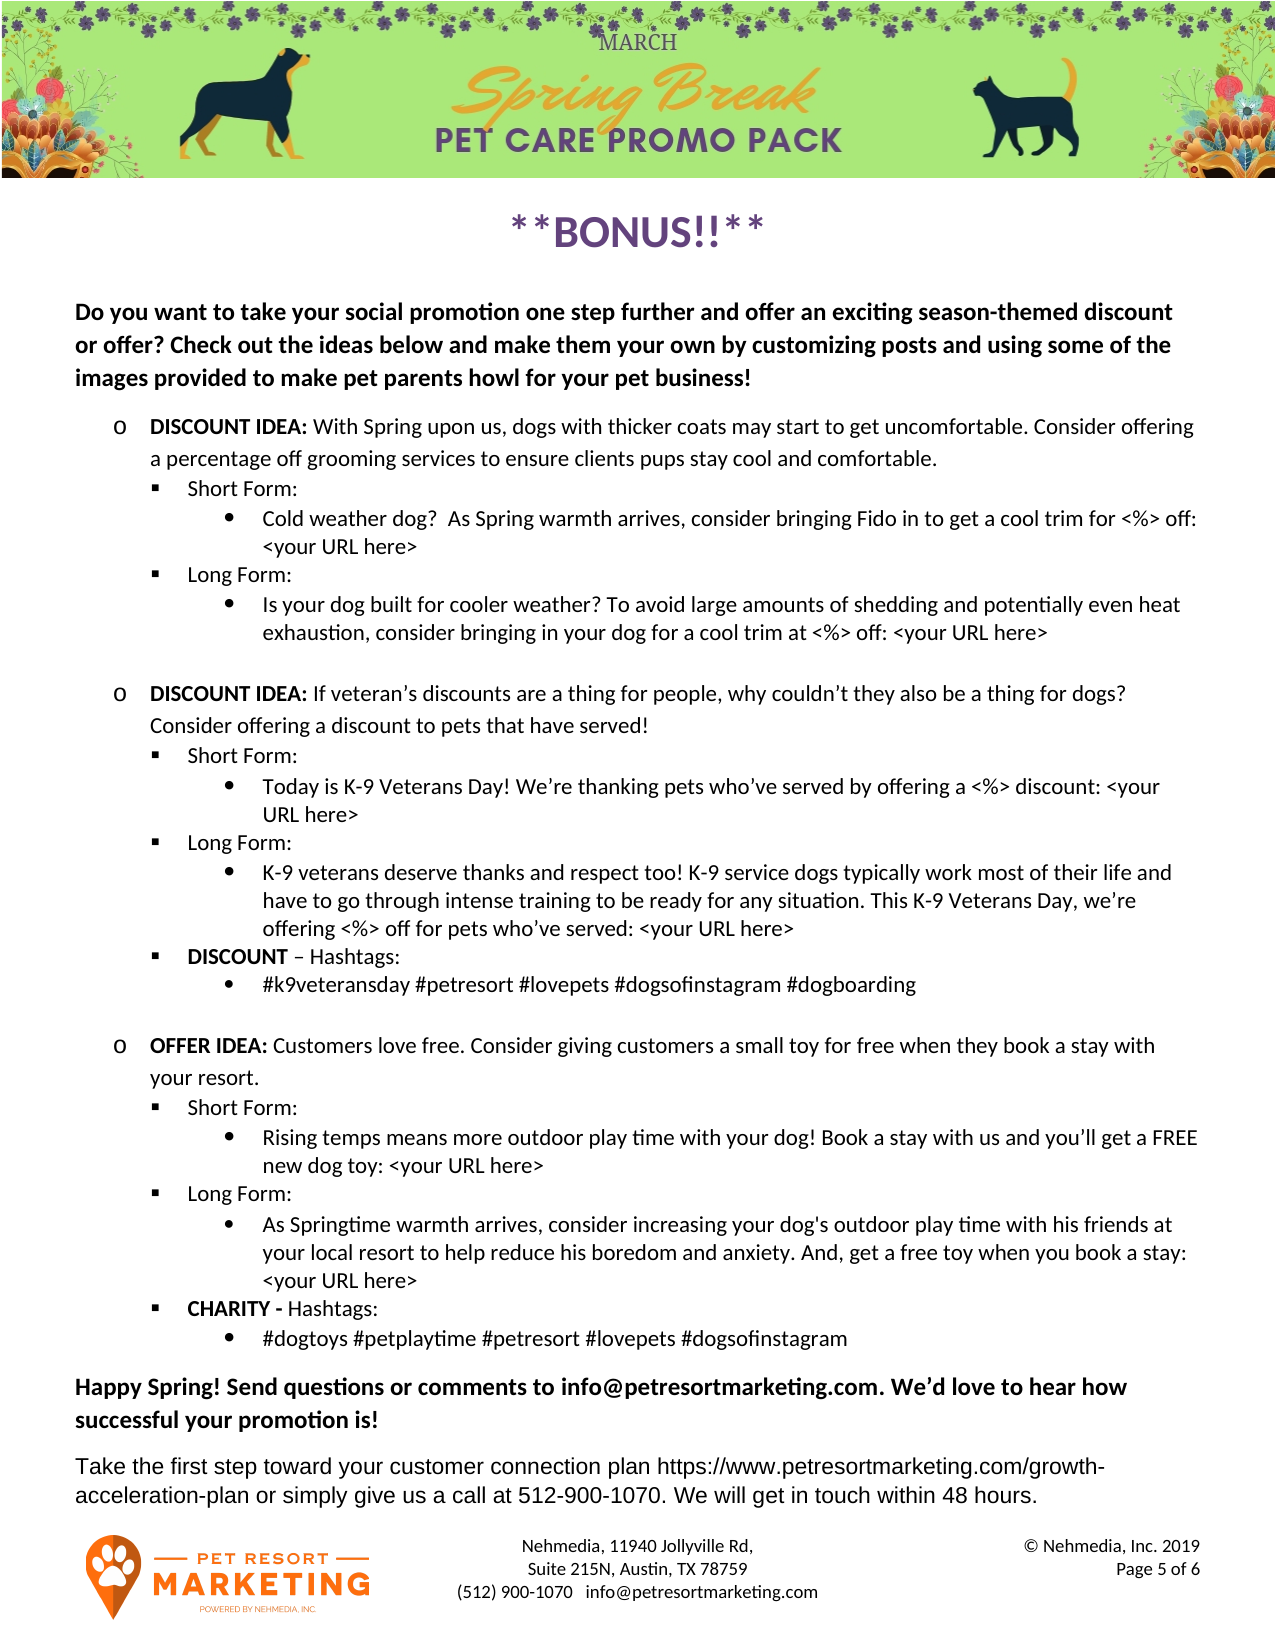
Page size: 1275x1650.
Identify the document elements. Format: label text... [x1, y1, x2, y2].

list Long Form: [150, 828, 1200, 856]
text Take the first step toward your customer connection plan https://www.petresortmarketing.com/growth-acceleration-plan or simply give us a call at 512-900-1070. We will get in touch within 48 hours. [75, 1453, 1200, 1508]
list Cold weather dog? As Spring warmth arrives, consider bringing Fido in to get a cool trim for <%> off: <your URL here> [225, 504, 1200, 560]
picture [1, 1, 1275, 178]
list Is your dog built for cooler weather? To avoid large amounts of shedding and potentially even heat exhaustion, consider bringing in your dog for a cool trim at <%> off: <your URL here> [225, 590, 1200, 646]
picture [86, 1535, 369, 1620]
list Rising temps means more outdoor play time with your dog! Book a stay with us and you’ll get a FREE new dog toy: <your URL here> [225, 1123, 1200, 1179]
list DISCOUNT IDEA: If veteran’s discounts are a thing for people, why couldn’t they also be a thing for dogs? Consider offering a discount to pets that have served! [112, 679, 1200, 739]
list DISCOUNT – Hashtags: [150, 942, 1200, 970]
list DISCOUNT IDEA: With Spring upon us, dogs with thicker coats may start to get uncomfortable. Consider offering a percentage off grooming services to ensure clients pups stay cool and comfortable. [112, 412, 1200, 472]
list Long Form: [150, 560, 1200, 588]
list As Springtime warmth arrives, consider increasing your dog's outdoor play time with his friends at your local resort to help reduce his boredom and anxiety. And, get a free toy when you book a stay: <your URL here> [225, 1210, 1200, 1294]
list OFFER IDEA: Customers love free. Consider giving customers a small toy for free when they book a stay with your resort. [112, 1031, 1200, 1091]
text Do you want to take your social promotion one step further and offer an exciting season-themed discount or offer? Check out the ideas below and make them your own by customizing posts and using some of the images provided to make pet parents howl for your pet business! [75, 263, 1200, 393]
subtitle **BONUS!!** [75, 203, 1200, 259]
list Short Form: [150, 742, 1200, 769]
list Short Form: [150, 474, 1200, 502]
list #dogtoys #petplaytime #petresort #lovepets #dogsofinstagram [225, 1324, 1200, 1352]
list Today is K-9 Veterans Day! We’re thanking pets who’ve served by offering a <%> discount: <your URL here> [225, 772, 1200, 828]
text Happy Spring! Send questions or comments to info@petresortmarketing.com. We’d love to hear how successful your promotion is! [75, 1371, 1200, 1434]
list Long Form: [150, 1179, 1200, 1207]
list K-9 veterans deserve thanks and respect too! K-9 service dogs typically work most of their life and have to go through intense training to be ready for any situation. This K-9 Veterans Day, we’re offering <%> off for pets who’ve served: <your URL here> [225, 858, 1200, 942]
list #k9veteransday #petresort #lovepets #dogsofinstagram #dogboarding [225, 970, 1200, 998]
list Short Form: [150, 1093, 1200, 1121]
list CHARITY - Hashtags: [150, 1294, 1200, 1322]
